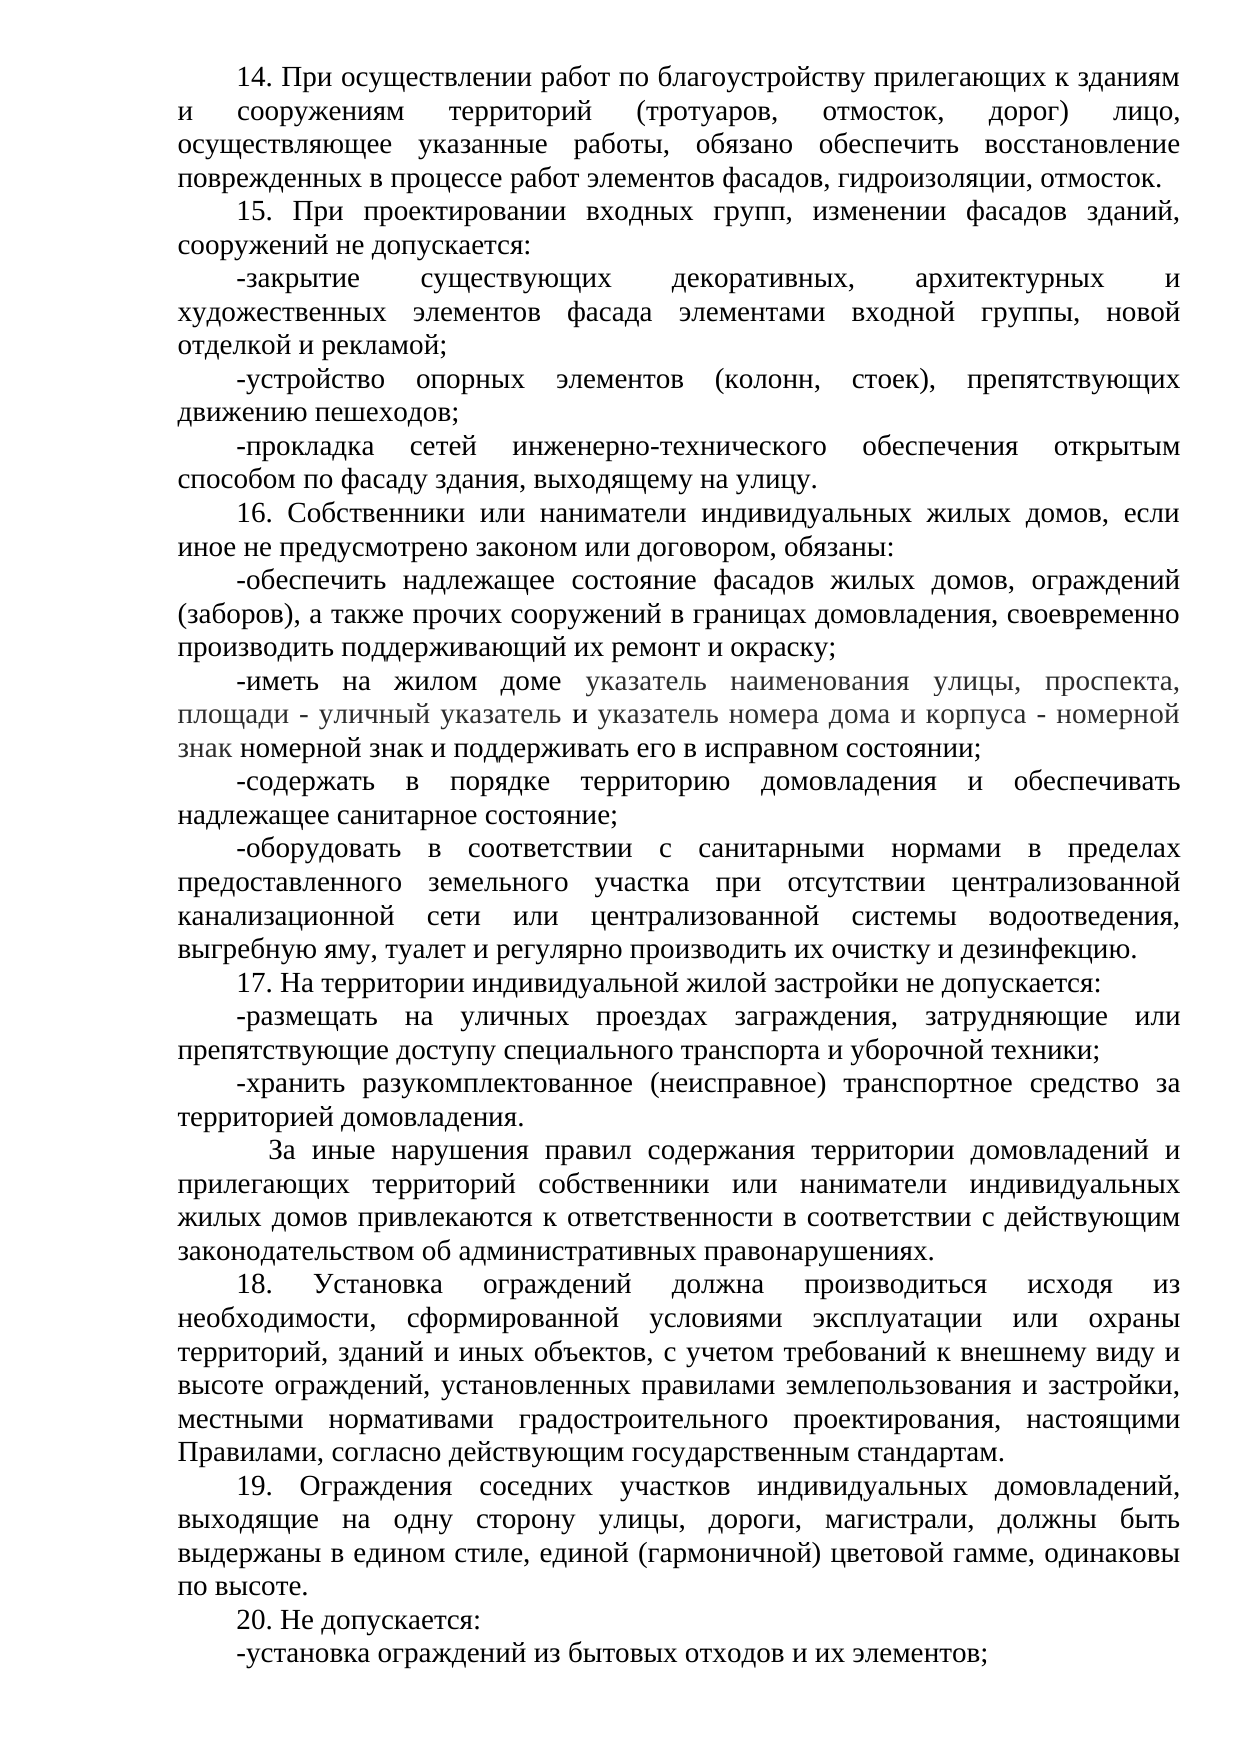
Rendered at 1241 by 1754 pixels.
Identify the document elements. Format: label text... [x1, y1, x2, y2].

text -прокладка сетей инженерно-технического обеспечения открытым способом по фасаду здания, выходящему на улицу. [177, 428, 1181, 495]
text За иные нарушения правил содержания территории домовладений и прилегающих территорий собственники или наниматели индивидуальных жилых домов привлекаются к ответственности в соответствии с действующим законодательством об административных правонарушениях. [177, 1132, 1181, 1267]
text -хранить разукомплектованное (неисправное) транспортное средство за территорией домовладения. [177, 1065, 1181, 1132]
text 18. Установка ограждений должна производиться исходя из необходимости, сформированной условиями эксплуатации или охраны территорий, зданий и иных объектов, с учетом требований к внешнему виду и высоте ограждений, установленных правилами землепользования и застройки, местными нормативами градостроительного проектирования, настоящими Правилами, согласно действующим государственным стандартам. [177, 1267, 1181, 1468]
text 16. Собственники или наниматели индивидуальных жилых домов, если иное не предусмотрено законом или договором, обязаны: [177, 495, 1181, 562]
text -закрытие существующих декоративных, архитектурных и художественных элементов фасада элементами входной группы, новой отделкой и рекламой; [177, 260, 1181, 361]
text -обеспечить надлежащее состояние фасадов жилых домов, ограждений (заборов), а также прочих сооружений в границах домовладения, своевременно производить поддерживающий их ремонт и окраску; [177, 562, 1181, 663]
text -содержать в порядке территорию домовладения и обеспечивать надлежащее санитарное состояние; [177, 763, 1181, 831]
text 15. При проектировании входных групп, изменении фасадов зданий, сооружений не допускается: [177, 193, 1181, 260]
text -установка ограждений из бытовых отходов и их элементов; [177, 1636, 1181, 1669]
text -размещать на уличных проездах заграждения, затрудняющие или препятствующие доступу специального транспорта и уборочной техники; [177, 998, 1181, 1065]
text 19. Ограждения соседних участков индивидуальных домовладений, выходящие на одну сторону улицы, дороги, магистрали, должны быть выдержаны в едином стиле, единой (гармоничной) цветовой гамме, одинаковы по высоте. [177, 1468, 1181, 1602]
text 17. На территории индивидуальной жилой застройки не допускается: [177, 965, 1181, 998]
text -иметь на жилом доме указатель наименования улицы, проспекта, площади - уличный указатель и указатель номера дома и корпуса - номерной знак номерной знак и поддерживать его в исправном состоянии; [177, 663, 1181, 763]
text -устройство опорных элементов (колонн, стоек), препятствующих движению пешеходов; [177, 361, 1181, 428]
text 14. При осуществлении работ по благоустройству прилегающих к зданиям и сооружениям территорий (тротуаров, отмосток, дорог) лицо, осуществляющее указанные работы, обязано обеспечить восстановление поврежденных в процессе работ элементов фасадов, гидроизоляции, отмосток. [177, 59, 1181, 193]
text 20. Не допускается: [177, 1602, 1181, 1636]
text -оборудовать в соответствии с санитарными нормами в пределах предоставленного земельного участка при отсутствии централизованной канализационной сети или централизованной системы водоотведения, выгребную яму, туалет и регулярно производить их очистку и дезинфекцию. [177, 831, 1181, 965]
